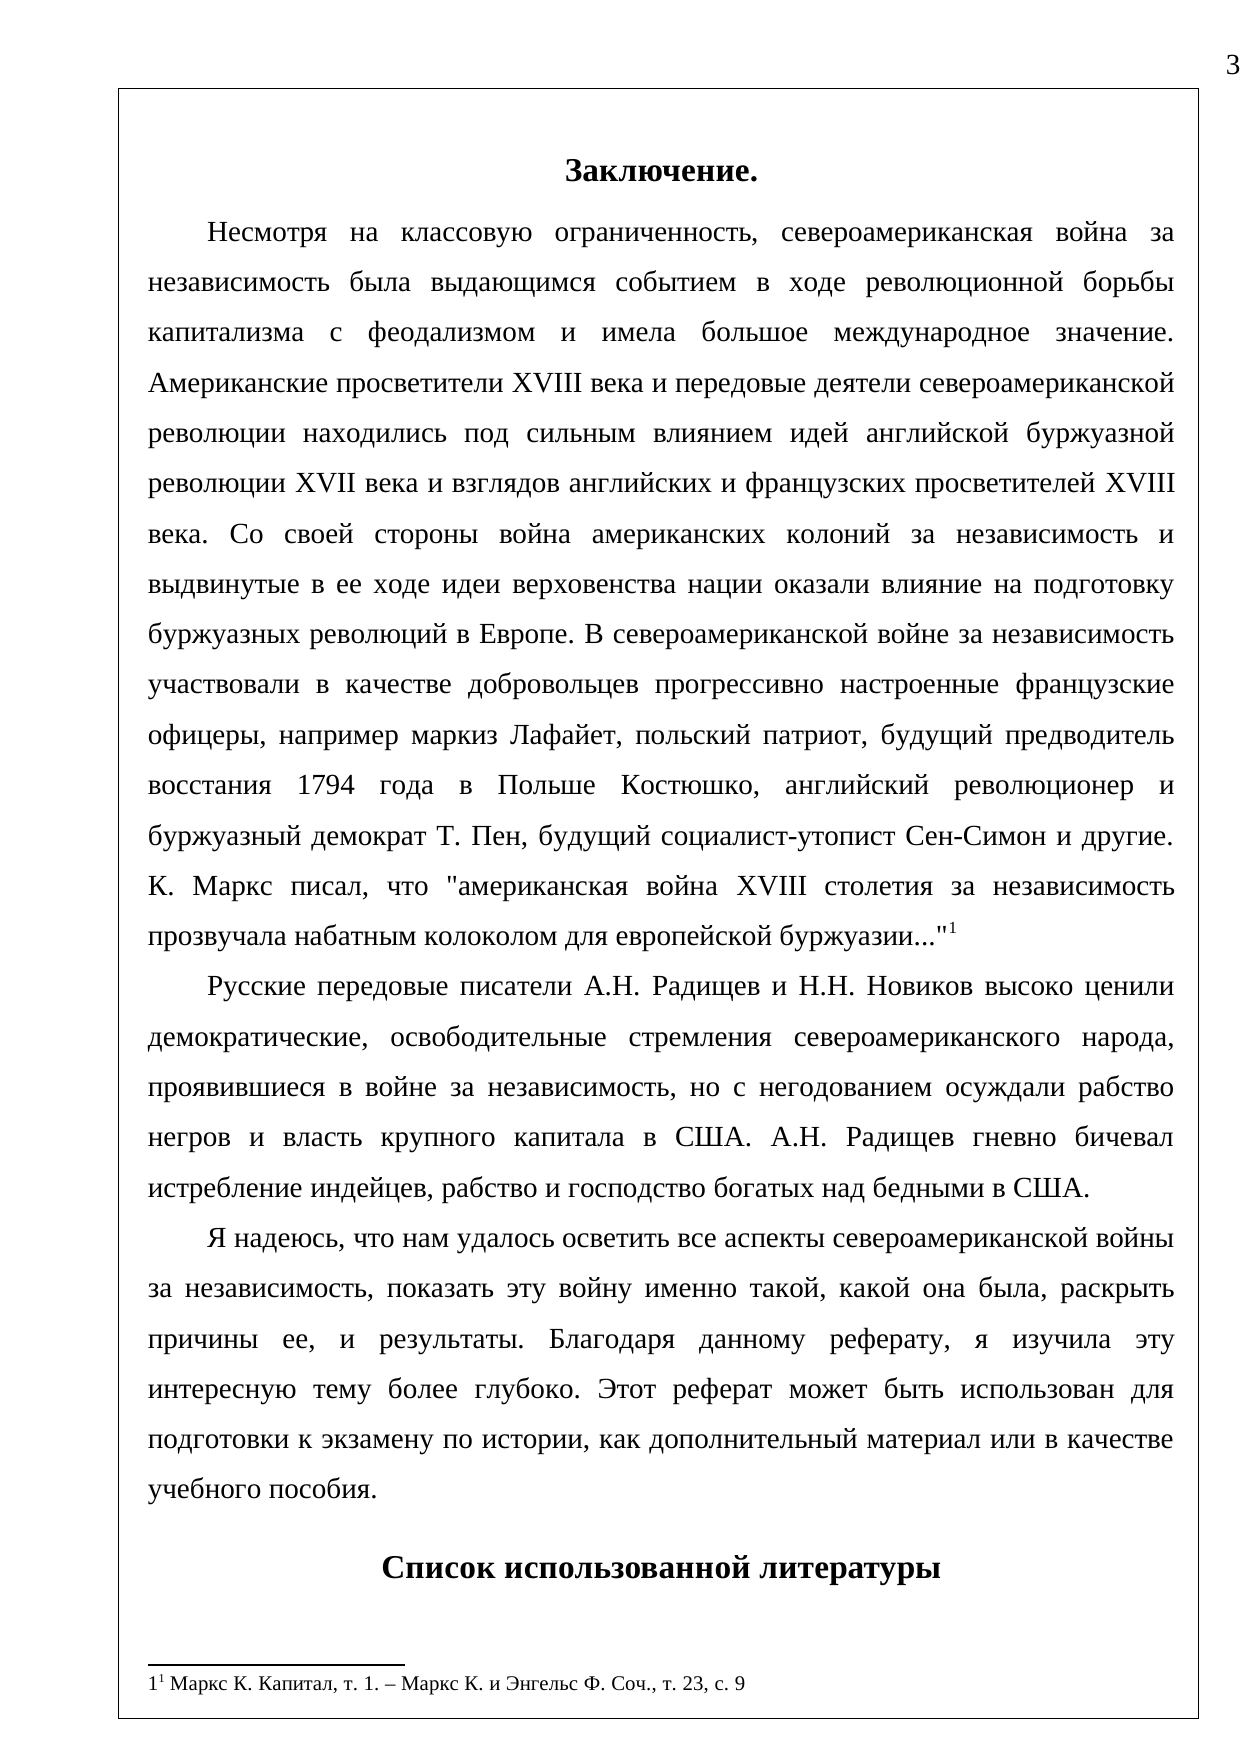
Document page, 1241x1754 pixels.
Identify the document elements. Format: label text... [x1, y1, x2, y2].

text Несмотря на классовую ограниченность, североамериканская война за независимость была выдающимся событием в ходе революционной борьбы капитализма с феодализмом и имела большое международное значение. Американские просветители XVIII века и передовые деятели североамериканской революции находились под сильным влиянием идей английской буржуазной революции XVII века и взглядов английских и французских просветителей XVIII века. Со своей стороны война американских колоний за независимость и выдвинутые в ее ходе идеи верховенства нации оказали влияние на подготовку буржуазных революций в Европе. В североамериканской войне за независимость участвовали в качестве добровольцев прогрессивно настроенные французские офицеры, например маркиз Лафайет, польский патриот, будущий предводитель восстания 1794 года в Польше Костюшко, английский революционер и буржуазный демократ Т. Пен, будущий социалист-утопист Сен-Симон и другие. К. Маркс писал, что "американская война XVIII столетия за независимость прозвучала набатным колоколом для европейской буржуазии..."1 [148, 214, 1175, 952]
text Я надеюсь, что нам удалось осветить все аспекты североамериканской войны за независимость, показать эту войну именно такой, какой она была, раскрыть причины ее, и результаты. Благодаря данному реферату, я изучила эту интересную тему более глубоко. Этот реферат может быть использован для подготовки к экзамену по истории, как дополнительный материал или в качестве учебного пособия. [148, 1220, 1175, 1505]
text Список использованной литературы [148, 1547, 1175, 1586]
text Русские передовые писатели А.Н. Радищев и Н.Н. Новиков высоко ценили демократические, освободительные стремления североамериканского народа, проявившиеся в войне за независимость, но с негодованием осуждали рабство негров и власть крупного капитала в США. А.Н. Радищев гневно бичевал истребление индейцев, рабство и господство богатых над бедными в США. [148, 969, 1175, 1203]
text Заключение. [148, 150, 1175, 189]
